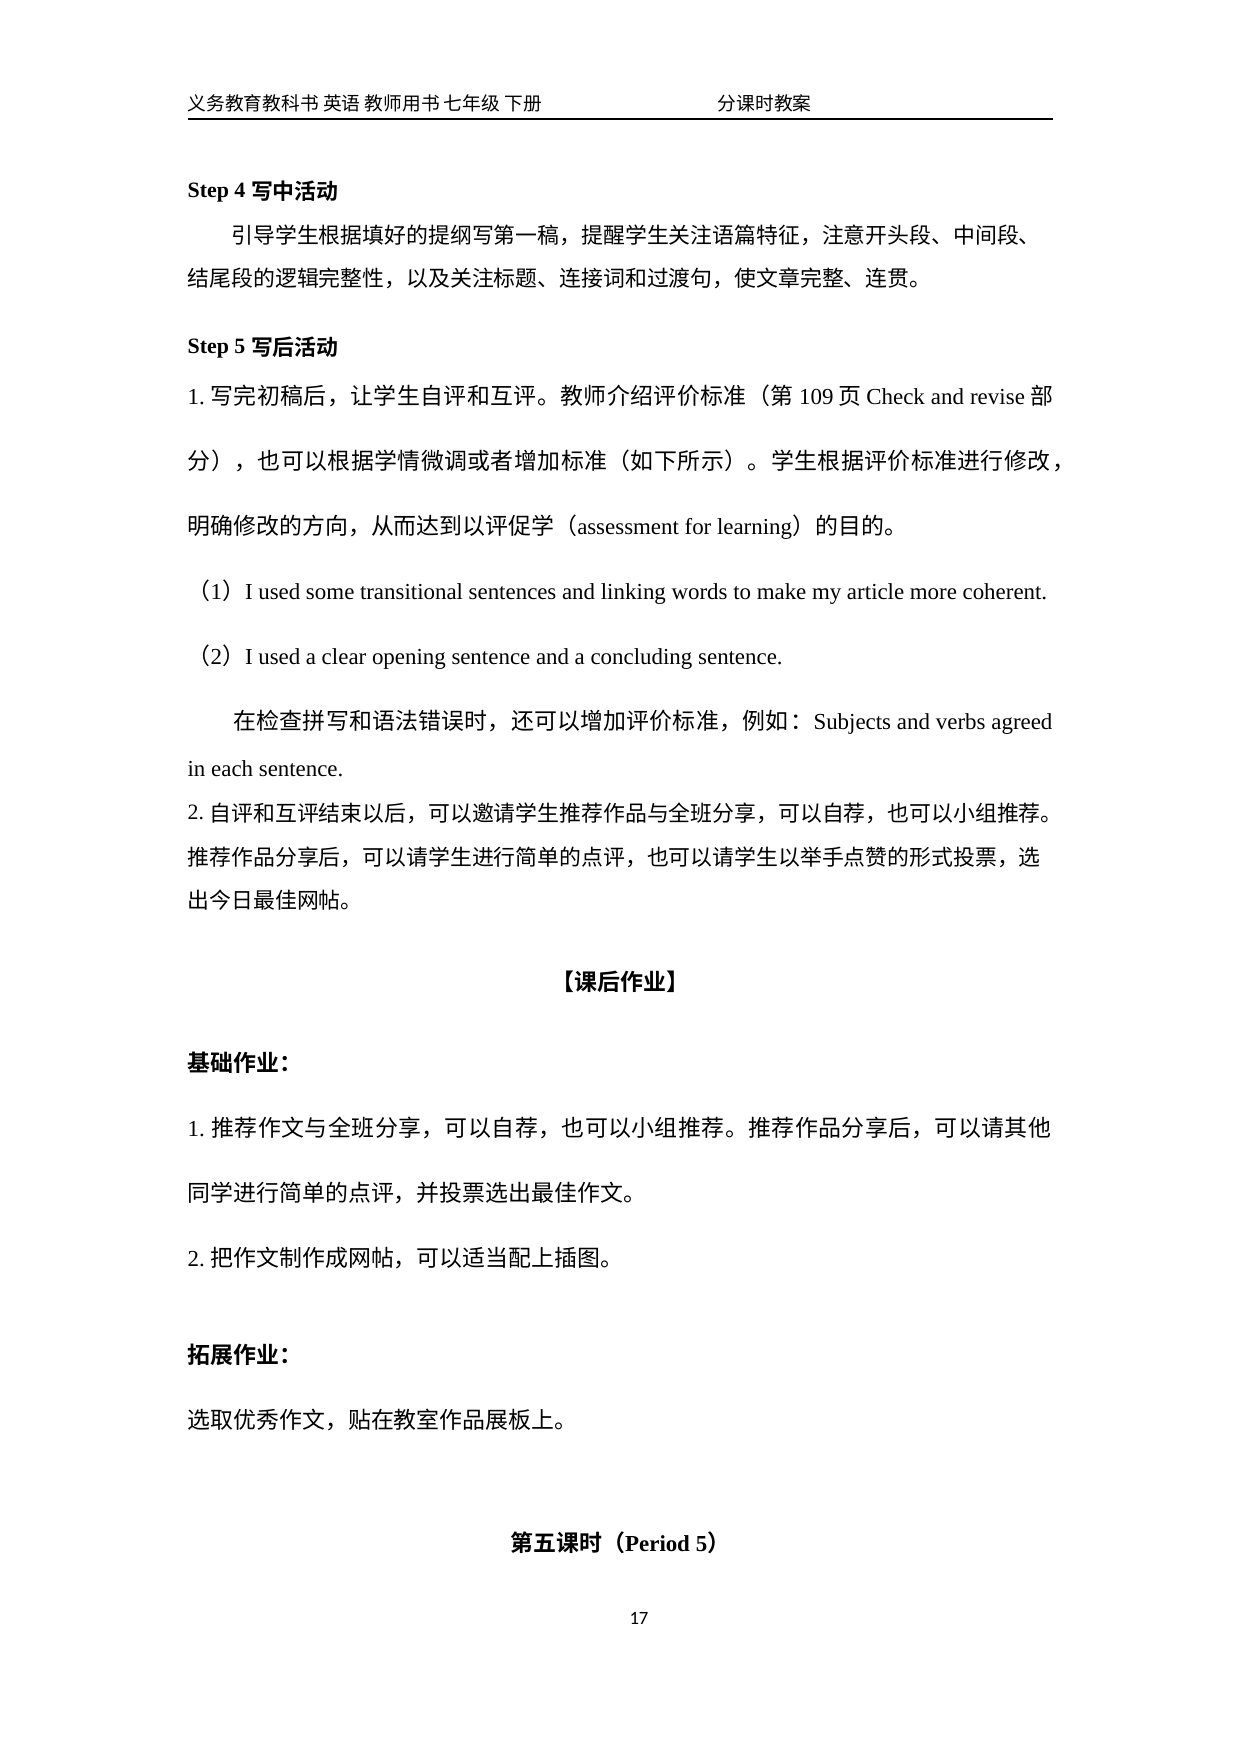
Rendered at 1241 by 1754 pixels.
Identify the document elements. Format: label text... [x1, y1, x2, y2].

text Step 4 写中活动 [187, 162, 1053, 206]
list 写完初稿后，让学生自评和互评。教师介绍评价标准（第109页Check and revise部分），也可以根据学情微调或者增加标准（如下所示）。学生根据评价标准进行修改，明确修改的方向，从而达到以评促学（assessment for learning）的目的。 [187, 362, 1053, 557]
text 基础作业： [187, 1029, 1053, 1094]
text 2. 把作文制作成网帖，可以适当配上插图。 [187, 1224, 1053, 1289]
text Step 5 写后活动 [187, 318, 1053, 362]
text 【课后作业】 [187, 948, 1053, 1013]
text 1. 推荐作文与全班分享，可以自荐，也可以小组推荐。推荐作品分享后，可以请其他同学进行简单的点评，并投票选出最佳作文。 [187, 1094, 1053, 1224]
text 引导学生根据填好的提纲写第一稿，提醒学生关注语篇特征，注意开头段、中间段、结尾段的逻辑完整性，以及关注标题、连接词和过渡句，使文章完整、连贯。 [187, 206, 1053, 293]
text 第五课时（Period 5） [187, 1509, 1053, 1574]
list 选取优秀作文，贴在教室作品展板上。 [187, 1386, 1053, 1451]
text 2. 自评和互评结束以后，可以邀请学生推荐作品与全班分享，可以自荐，也可以小组推荐。推荐作品分享后，可以请学生进行简单的点评，也可以请学生以举手点赞的形式投票，选出今日最佳网帖。 [187, 784, 1053, 915]
list 在检查拼写和语法错误时，还可以增加评价标准，例如：Subjects and verbs agreed in each sentence. [187, 687, 1053, 784]
list （2）I used a clear opening sentence and a concluding sentence. [187, 622, 1053, 687]
text 拓展作业： [187, 1321, 1053, 1386]
list （1）I used some transitional sentences and linking words to make my article more coherent. [187, 557, 1053, 622]
